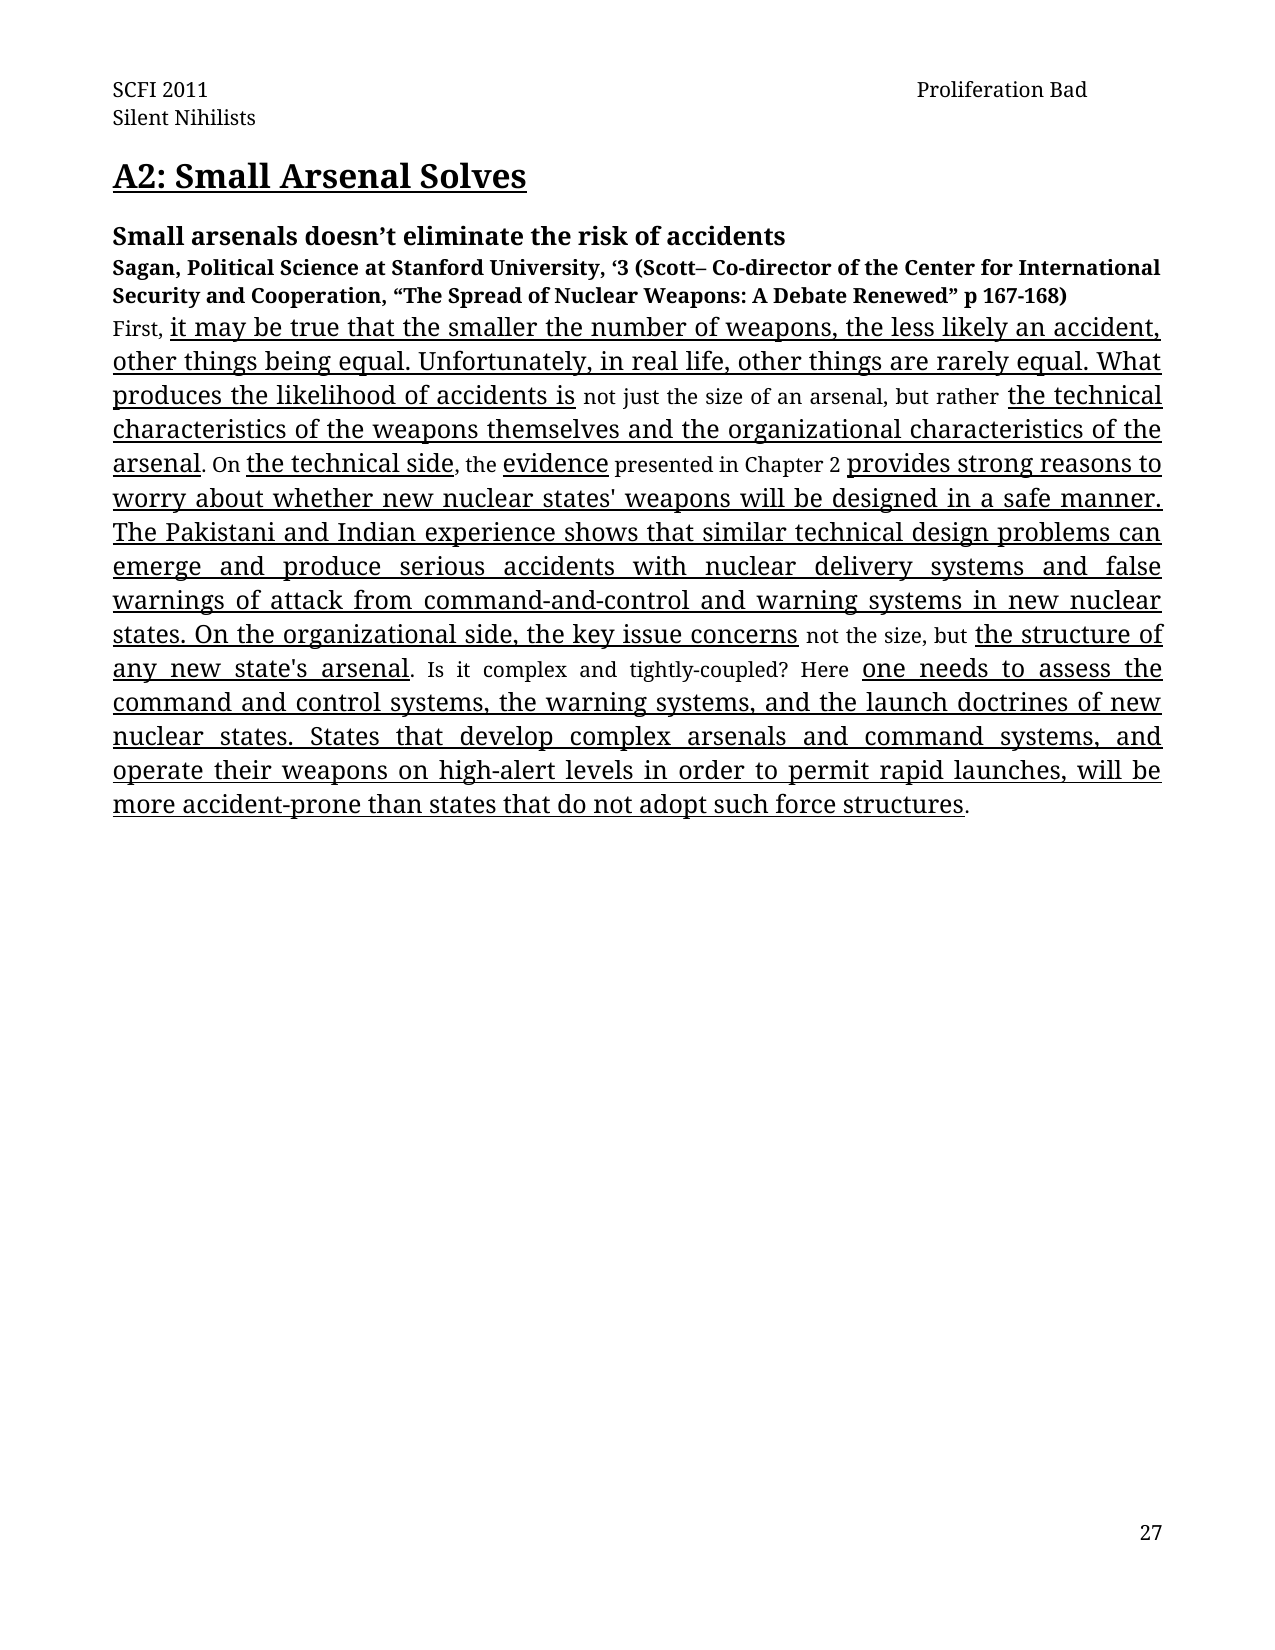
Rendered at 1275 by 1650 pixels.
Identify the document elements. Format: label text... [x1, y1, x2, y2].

text First, it may be true that the smaller the number of weapons, the less likely an accident, other things being equal. Unfortunately, in real life, other things are rarely equal. What produces the likelihood of accidents is not just the size of an arsenal, but rather the technical characteristics of the weapons themselves and the organizational characteristics of the arsenal. On the technical side, the evidence presented in Chapter 2 provides strong reasons to worry about whether new nuclear states' weapons will be designed in a safe manner. The Pakistani and Indian experience shows that similar technical design problems can emerge and produce serious accidents with nuclear delivery systems and false warnings of attack from command-and-control and warning systems in new nuclear states. On the organizational side, the key issue concerns not the size, but the structure of any new state's arsenal. Is it complex and tightly-coupled? Here one needs to assess the command and control systems, the warning systems, and the launch doctrines of new nuclear states. States that develop complex arsenals and command systems, and operate their weapons on high-alert levels in order to permit rapid launches, will be more accident-prone than states that do not adopt such force structures. [112, 612, 1162, 713]
subtitle A2: Small Arsenal Solves [112, 153, 1162, 198]
subtitle Small arsenals doesn’t eliminate the risk of accidents [112, 219, 1162, 253]
text Sagan, Political Science at Stanford University, ‘3 (Scott– Co-director of the Center for International Security and Cooperation, “The Spread of Nuclear Weapons: A Debate Renewed” p 167-168) [112, 253, 1162, 310]
